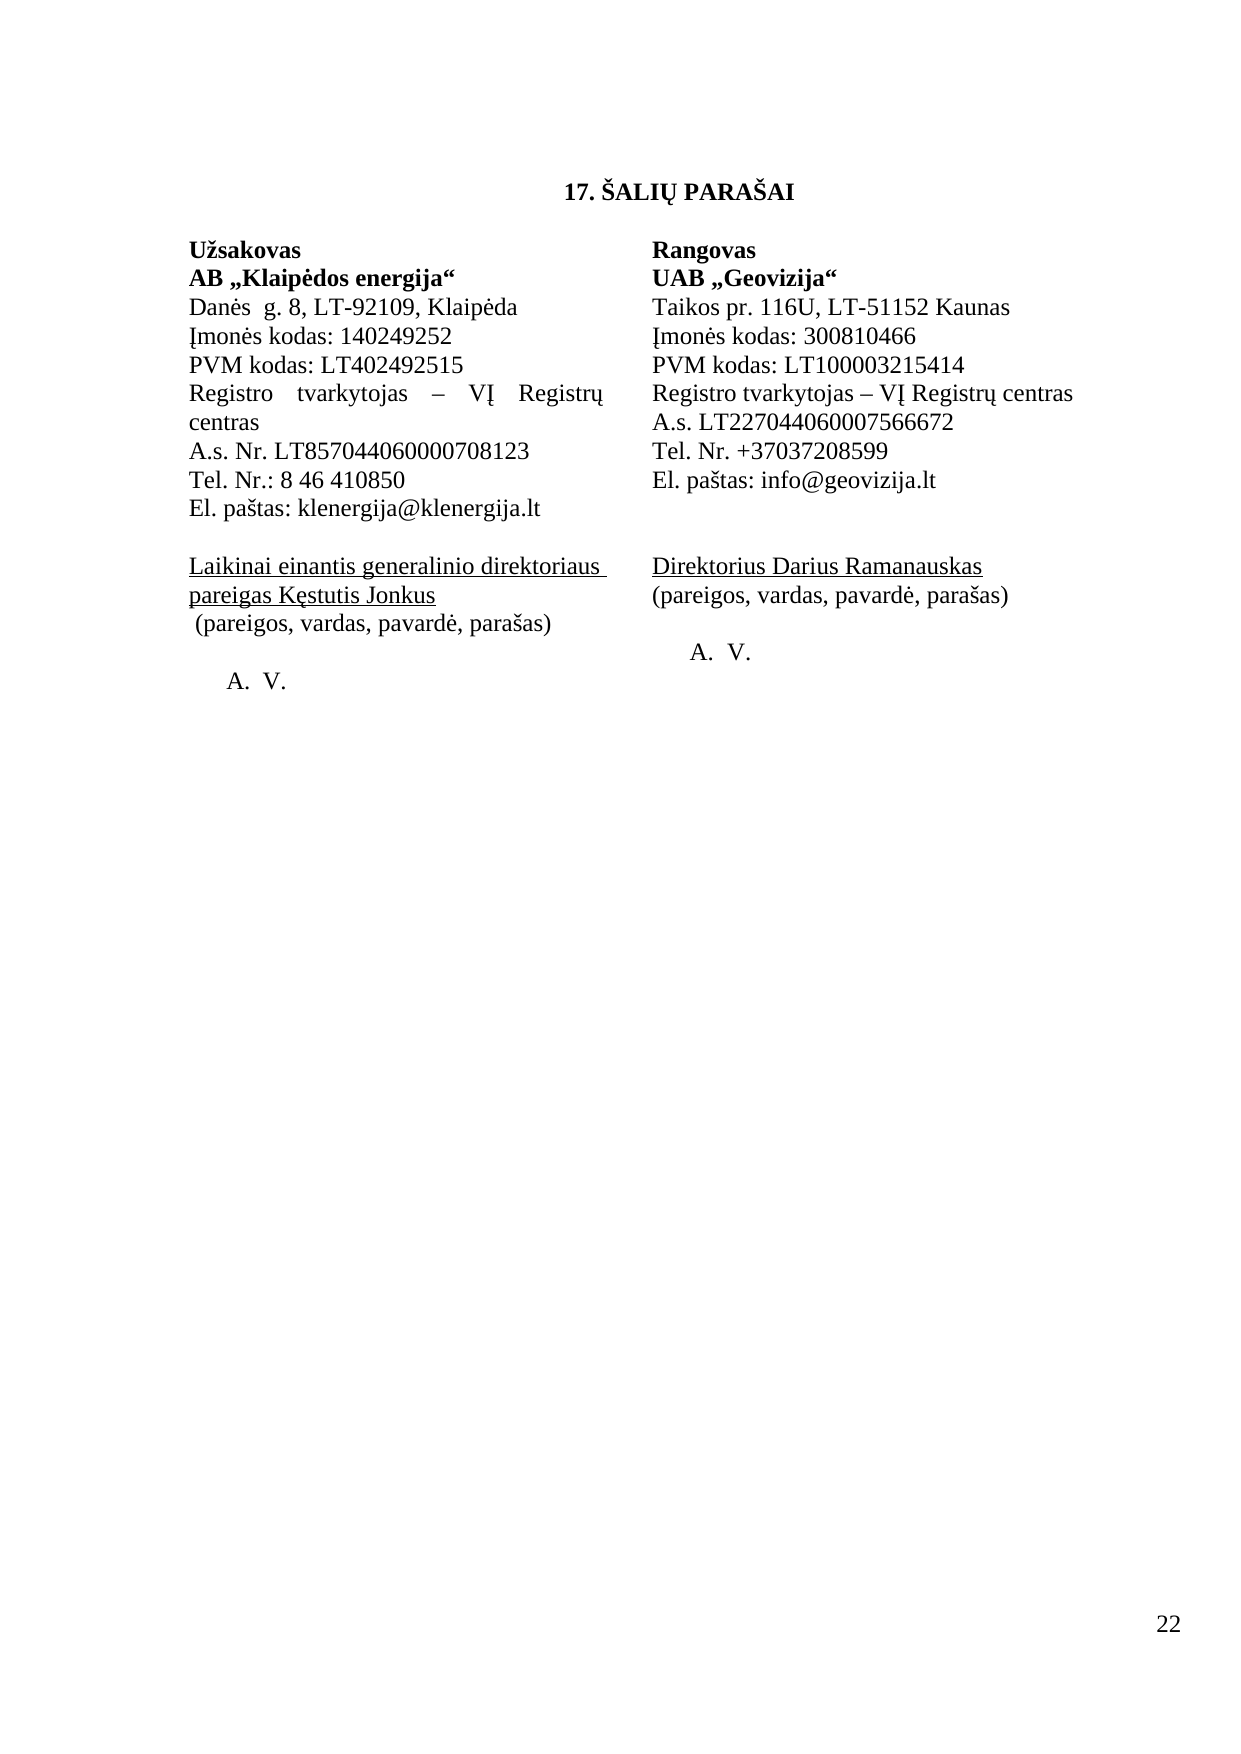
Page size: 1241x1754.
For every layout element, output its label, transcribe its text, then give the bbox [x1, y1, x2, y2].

list ŠALIŲ PARAŠAI [177, 177, 1181, 206]
table_header Rangovas UAB „Geovizija“ Taikos pr. 116U, LT-51152 Kaunas Įmonės kodas: 300810466 PVM kodas: LT100003215414 Registro tvarkytojas – VĮ Registrų centras A.s. LT227044060007566672 Tel. Nr. +37037208599 El. paštas: info@geovizija.lt Direktorius Darius Ramanauskas (pareigos, vardas, pavardė, parašas) V. [641, 235, 1152, 695]
table_header Užsakovas AB „Klaipėdos energija“ Danės g. 8, LT-92109, Klaipėda Įmonės kodas: 140249252 PVM kodas: LT402492515 Registro tvarkytojas – VĮ Registrų centras A.s. Nr. LT857044060000708123 Tel. Nr.: 8 46 410850 El. paštas: klenergija@klenergija.lt Laikinai einantis generalinio direktoriaus pareigas Kęstutis Jonkus (pareigos, vardas, pavardė, parašas) V. [177, 235, 641, 695]
